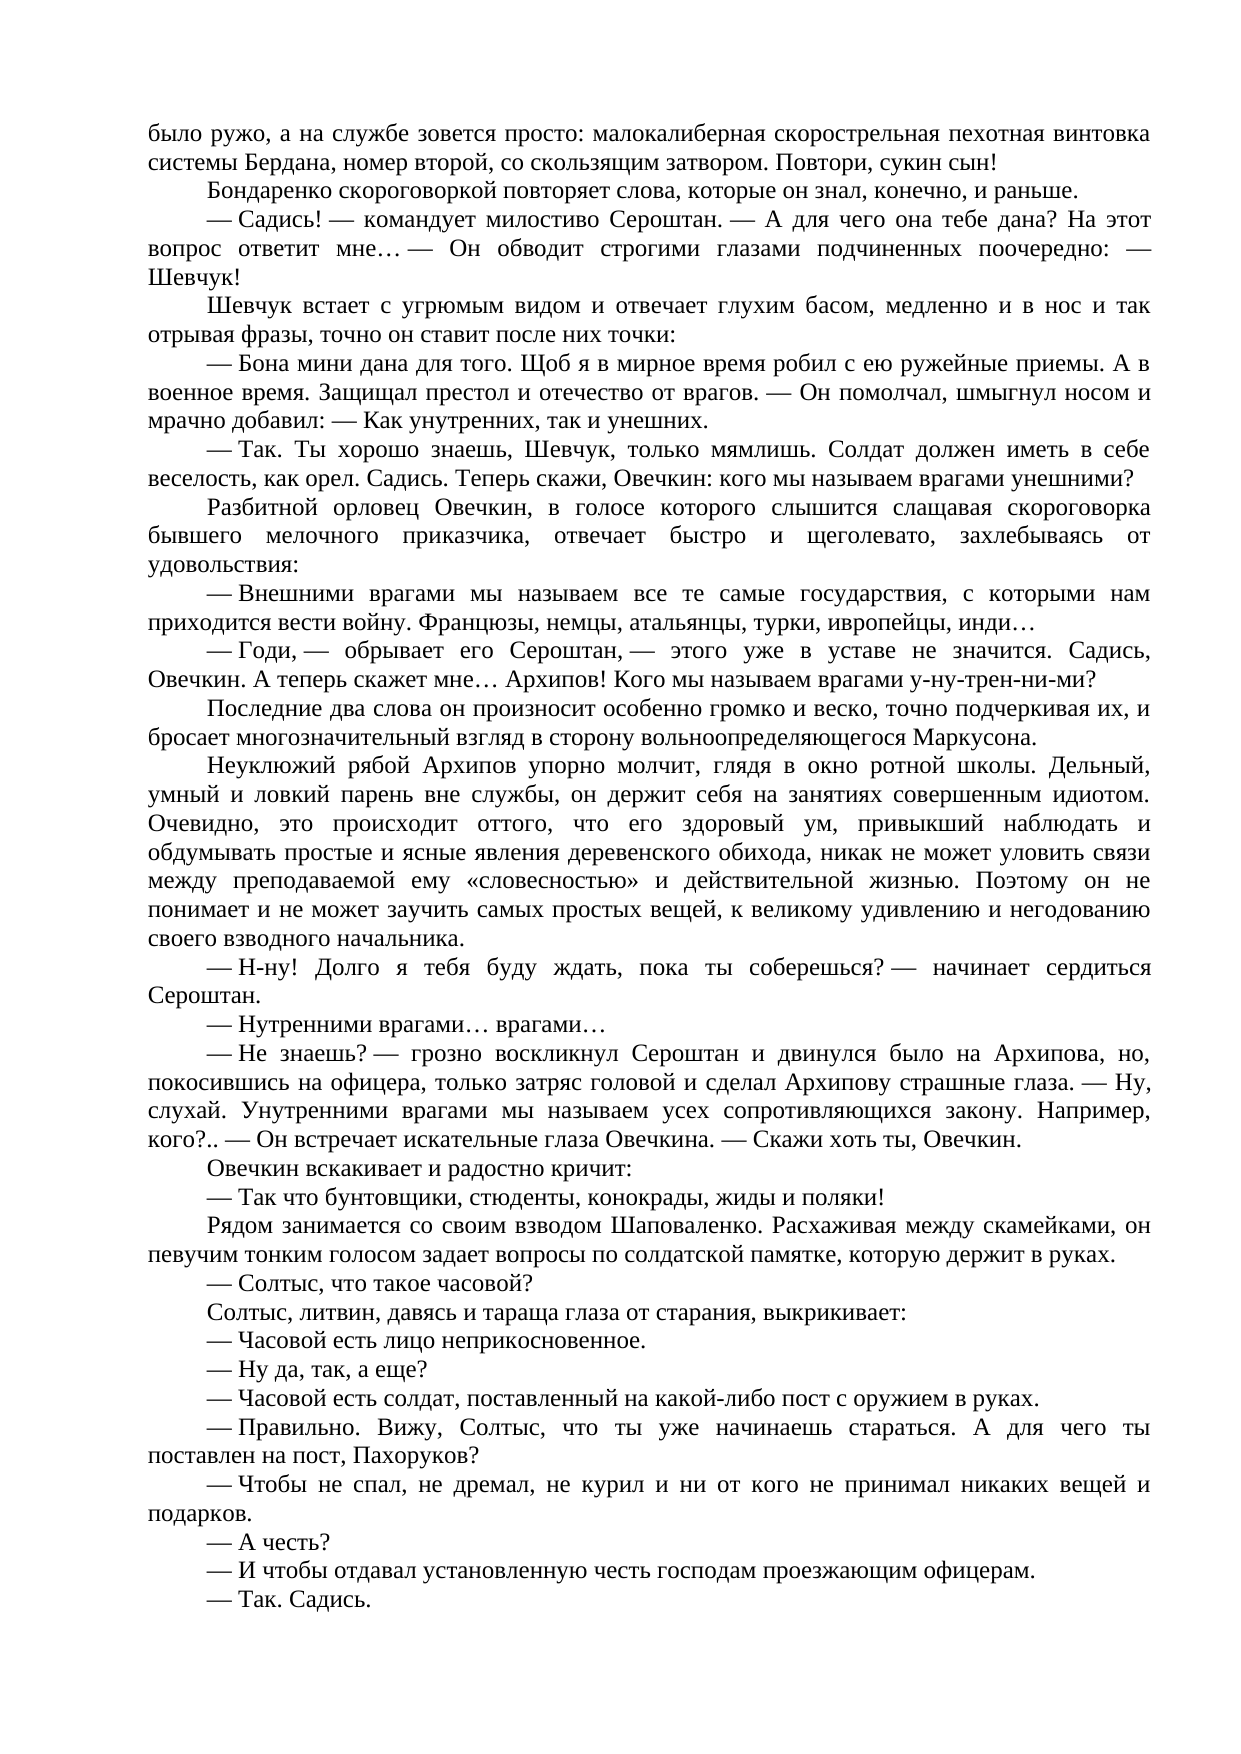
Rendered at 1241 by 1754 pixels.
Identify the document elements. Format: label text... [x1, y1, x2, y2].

text — Солтыс, что такое часовой? [148, 1268, 1152, 1297]
text — И чтобы отдавал установленную честь господам проезжающим офицерам. [148, 1556, 1152, 1584]
text Последние два слова он произносит особенно громко и веско, точно подчеркивая их, и бросает многозначительный взгляд в сторону вольноопределяющегося Маркусона. [148, 693, 1152, 751]
text Неуклюжий рябой Архипов упорно молчит, глядя в окно ротной школы. Дельный, умный и ловкий парень вне службы, он держит себя на занятиях совершенным идиотом. Очевидно, это происходит оттого, что его здоровый ум, привыкший наблюдать и обдумывать простые и ясные явления деревенского обихода, никак не может уловить связи между преподаваемой ему «словесностью» и действительной жизнью. Поэтому он не понимает и не может заучить самых простых вещей, к великому удивлению и негодованию своего взводного начальника. [148, 751, 1152, 952]
text — Внешними врагами мы называем все те самые государствия, с которыми нам приходится вести войну. Францюзы, немцы, атальянцы, турки, ивропейцы, инди… [148, 578, 1152, 636]
text Солтыс, литвин, давясь и тараща глаза от старания, выкрикивает: [148, 1297, 1152, 1326]
text Овечкин вскакивает и радостно кричит: [148, 1153, 1152, 1182]
text — Так что бунтовщики, стюденты, конокрады, жиды и поляки! [148, 1182, 1152, 1211]
text Шевчук встает с угрюмым видом и отвечает глухим басом, медленно и в нос и так отрывая фразы, точно он ставит после них точки: [148, 291, 1152, 348]
text — Чтобы не спал, не дремал, не курил и ни от кого не принимал никаких вещей и подарков. [148, 1469, 1152, 1527]
text — Часовой есть солдат, поставленный на какой-либо пост с оружием в руках. [148, 1383, 1152, 1412]
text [148, 118, 1152, 176]
text Бондаренко скороговоркой повторяет слова, которые он знал, конечно, и раньше. [148, 176, 1152, 204]
text — Садись! — командует милостиво Сероштан. — А для чего она тебе дана? На этот вопрос ответит мне… — Он обводит строгими глазами подчиненных поочередно: — Шевчук! [148, 204, 1152, 291]
text Разбитной орловец Овечкин, в голосе которого слышится слащавая скороговорка бывшего мелочного приказчика, отвечает быстро и щеголевато, захлебываясь от удовольствия: [148, 492, 1152, 578]
text — Ну да, так, а еще? [148, 1354, 1152, 1383]
text — Н-ну! Долго я тебя буду ждать, пока ты соберешься? — начинает сердиться Сероштан. [148, 952, 1152, 1009]
text — Так. Ты хорошо знаешь, Шевчук, только мямлишь. Солдат должен иметь в себе веселость, как орел. Садись. Теперь скажи, Овечкин: кого мы называем врагами унешними? [148, 434, 1152, 492]
text — Годи, — обрывает его Сероштан, — этого уже в уставе не значится. Садись, Овечкин. А теперь скажет мне… Архипов! Кого мы называем врагами у-ну-трен-ни-ми? [148, 636, 1152, 693]
text — Так. Садись. [148, 1584, 1152, 1613]
text — А честь? [148, 1527, 1152, 1556]
text — Бона мини дана для того. Щоб я в мирное время робил с ею ружейные приемы. А в военное время. Защищал престол и отечество от врагов. — Он помолчал, шмыгнул носом и мрачно добавил: — Как унутренних, так и унешних. [148, 348, 1152, 434]
text — Часовой есть лицо неприкосновенное. [148, 1326, 1152, 1354]
text — Не знаешь? — грозно воскликнул Сероштан и двинулся было на Архипова, но, покосившись на офицера, только затряс головой и сделал Архипову страшные глаза. — Ну, слухай. Унутренними врагами мы называем усех сопротивляющихся закону. Например, кого?.. — Он встречает искательные глаза Овечкина. — Скажи хоть ты, Овечкин. [148, 1038, 1152, 1153]
text — Правильно. Вижу, Солтыс, что ты уже начинаешь стараться. А для чего ты поставлен на пост, Пахоруков? [148, 1412, 1152, 1469]
text — Нутренними врагами… врагами… [148, 1009, 1152, 1038]
text Рядом занимается со своим взводом Шаповаленко. Расхаживая между скамейками, он певучим тонким голосом задает вопросы по солдатской памятке, которую держит в руках. [148, 1211, 1152, 1268]
